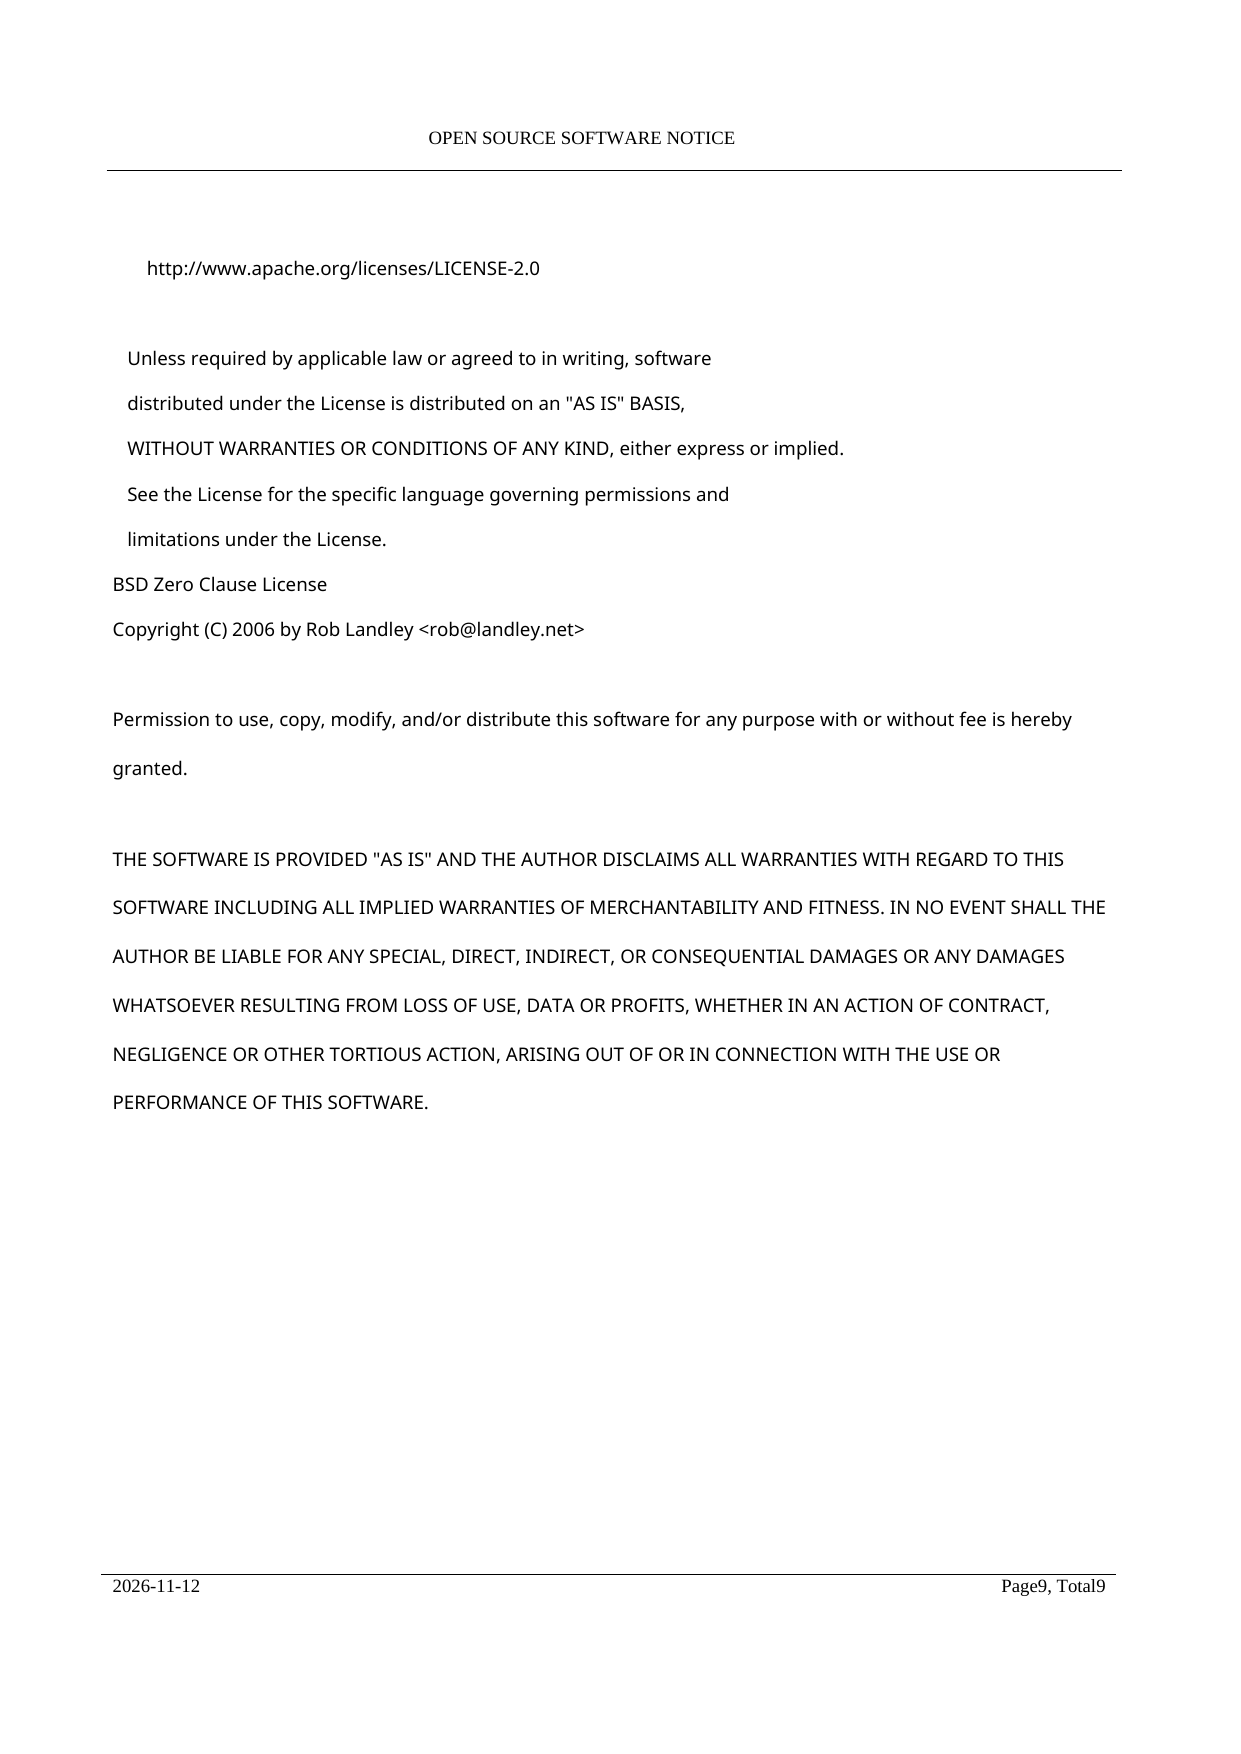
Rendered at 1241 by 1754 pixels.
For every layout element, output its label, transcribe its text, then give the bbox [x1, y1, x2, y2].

text limitations under the License. [112, 523, 1128, 555]
text Unless required by applicable law or agreed to in writing, software [112, 342, 1128, 374]
text THE SOFTWARE IS PROVIDED "AS IS" AND THE AUTHOR DISCLAIMS ALL WARRANTIES WITH REGARD TO THIS SOFTWARE INCLUDING ALL IMPLIED WARRANTIES OF MERCHANTABILITY AND FITNESS. IN NO EVENT SHALL THE AUTHOR BE LIABLE FOR ANY SPECIAL, DIRECT, INDIRECT, OR CONSEQUENTIAL DAMAGES OR ANY DAMAGES WHATSOEVER RESULTING FROM LOSS OF USE, DATA OR PROFITS, WHETHER IN AN ACTION OF CONTRACT, NEGLIGENCE OR OTHER TORTIOUS ACTION, ARISING OUT OF OR IN CONNECTION WITH THE USE OR PERFORMANCE OF THIS SOFTWARE. [112, 842, 1128, 1119]
text Permission to use, copy, modify, and/or distribute this software for any purpose with or without fee is hereby granted. [112, 703, 1128, 784]
text Copyright (C) 2006 by Rob Landley <rob@landley.net> [112, 613, 1128, 646]
text distributed under the License is distributed on an "AS IS" BASIS, [112, 387, 1128, 419]
text WITHOUT WARRANTIES OR CONDITIONS OF ANY KIND, either express or implied. [112, 432, 1128, 465]
text http://www.apache.org/licenses/LICENSE-2.0 [112, 251, 1128, 284]
text BSD Zero Clause License [112, 568, 1128, 600]
text See the License for the specific language governing permissions and [112, 477, 1128, 510]
